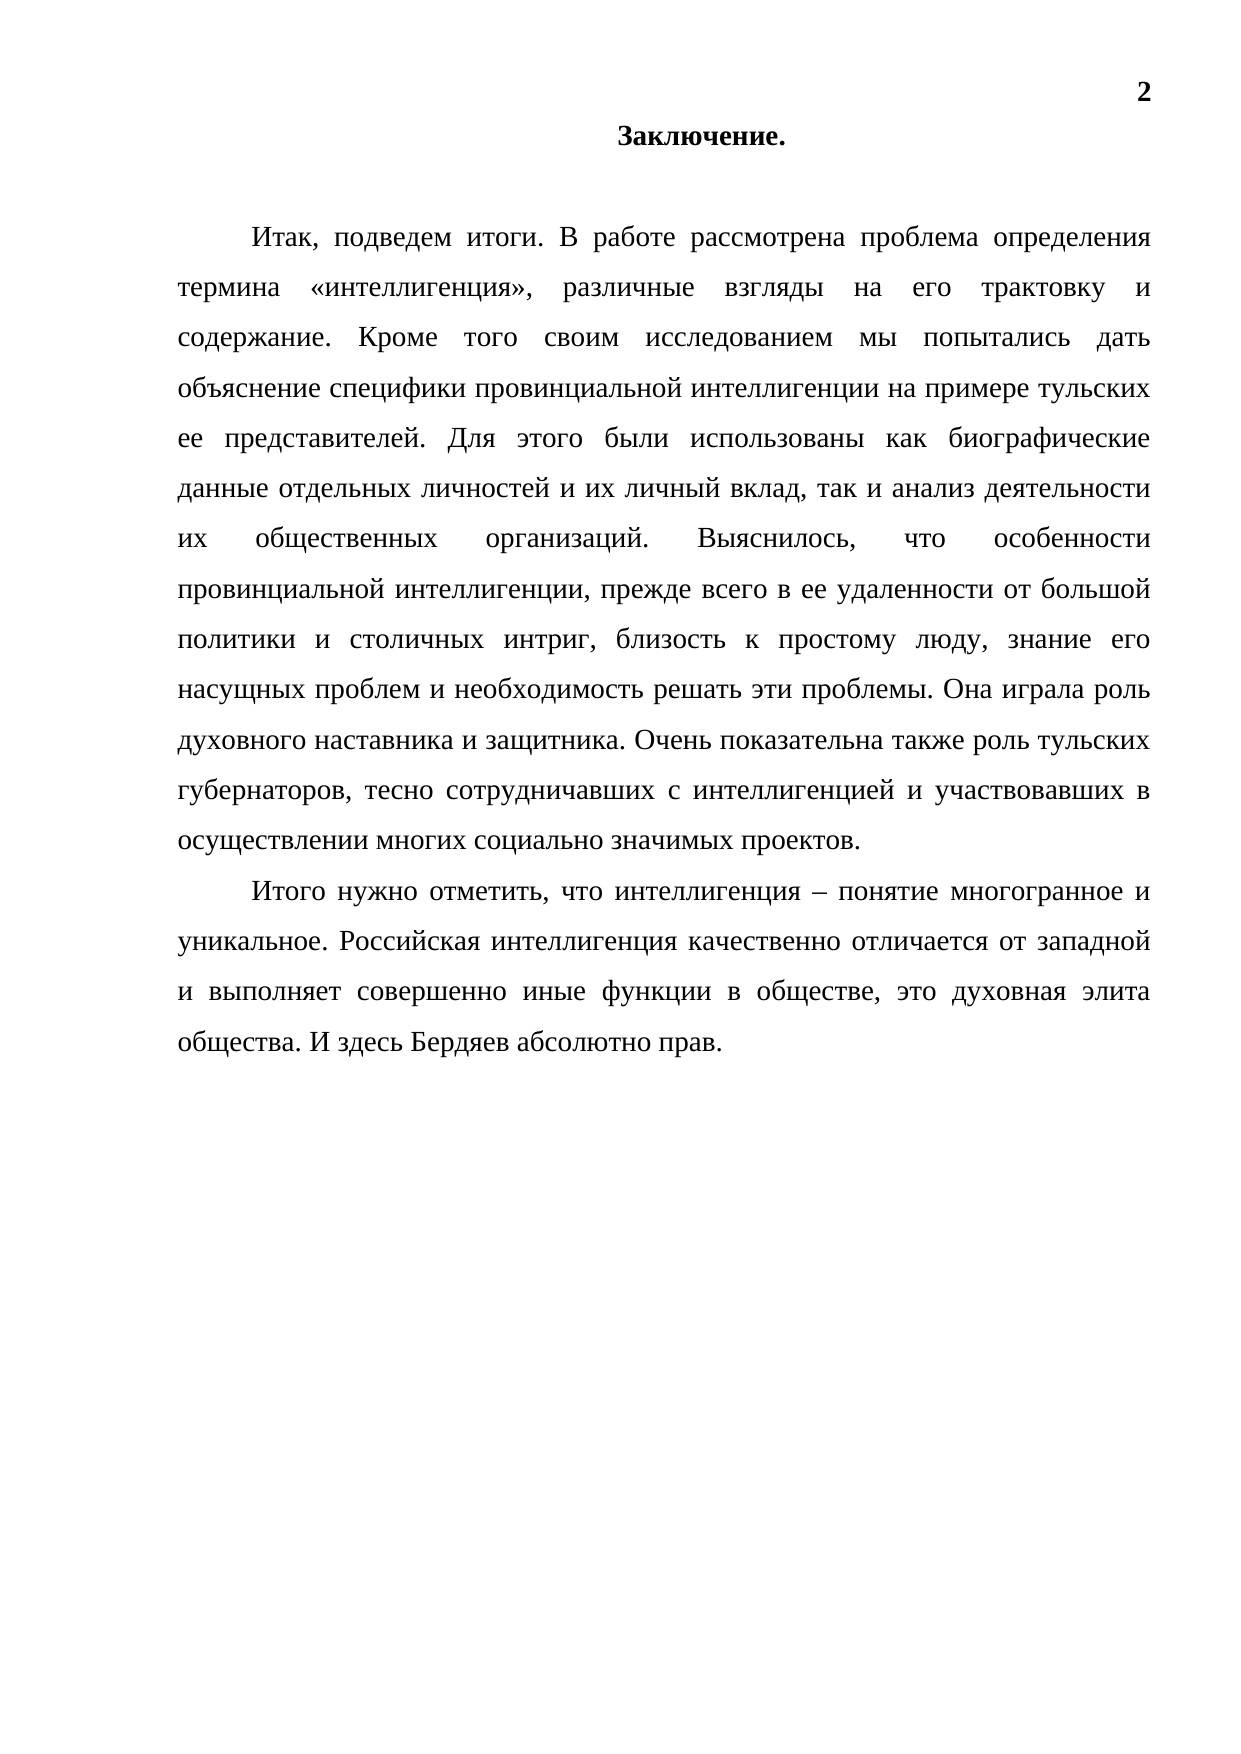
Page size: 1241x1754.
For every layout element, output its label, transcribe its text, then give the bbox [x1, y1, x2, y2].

text Итак, подведем итоги. В работе рассмотрена проблема определения термина «интеллигенция», различные взгляды на его трактовку и содержание. Кроме того своим исследованием мы попытались дать объяснение специфики провинциальной интеллигенции на примере тульских ее представителей. Для этого были использованы как биографические данные отдельных личностей и их личный вклад, так и анализ деятельности их общественных организаций. Выяснилось, что особенности провинциальной интеллигенции, прежде всего в ее удаленности от большой политики и столичных интриг, близость к простому люду, знание его насущных проблем и необходимость решать эти проблемы. Она играла роль духовного наставника и защитника. Очень показательна также роль тульских губернаторов, тесно сотрудничавших с интеллигенцией и участвовавших в осуществлении многих социально значимых проектов. [177, 219, 1152, 856]
text Итого нужно отметить, что интеллигенция – понятие многогранное и уникальное. Российская интеллигенция качественно отличается от западной и выполняет совершенно иные функции в обществе, это духовная элита общества. И здесь Бердяев абсолютно прав. [177, 873, 1152, 1057]
text Заключение. [177, 118, 1152, 152]
